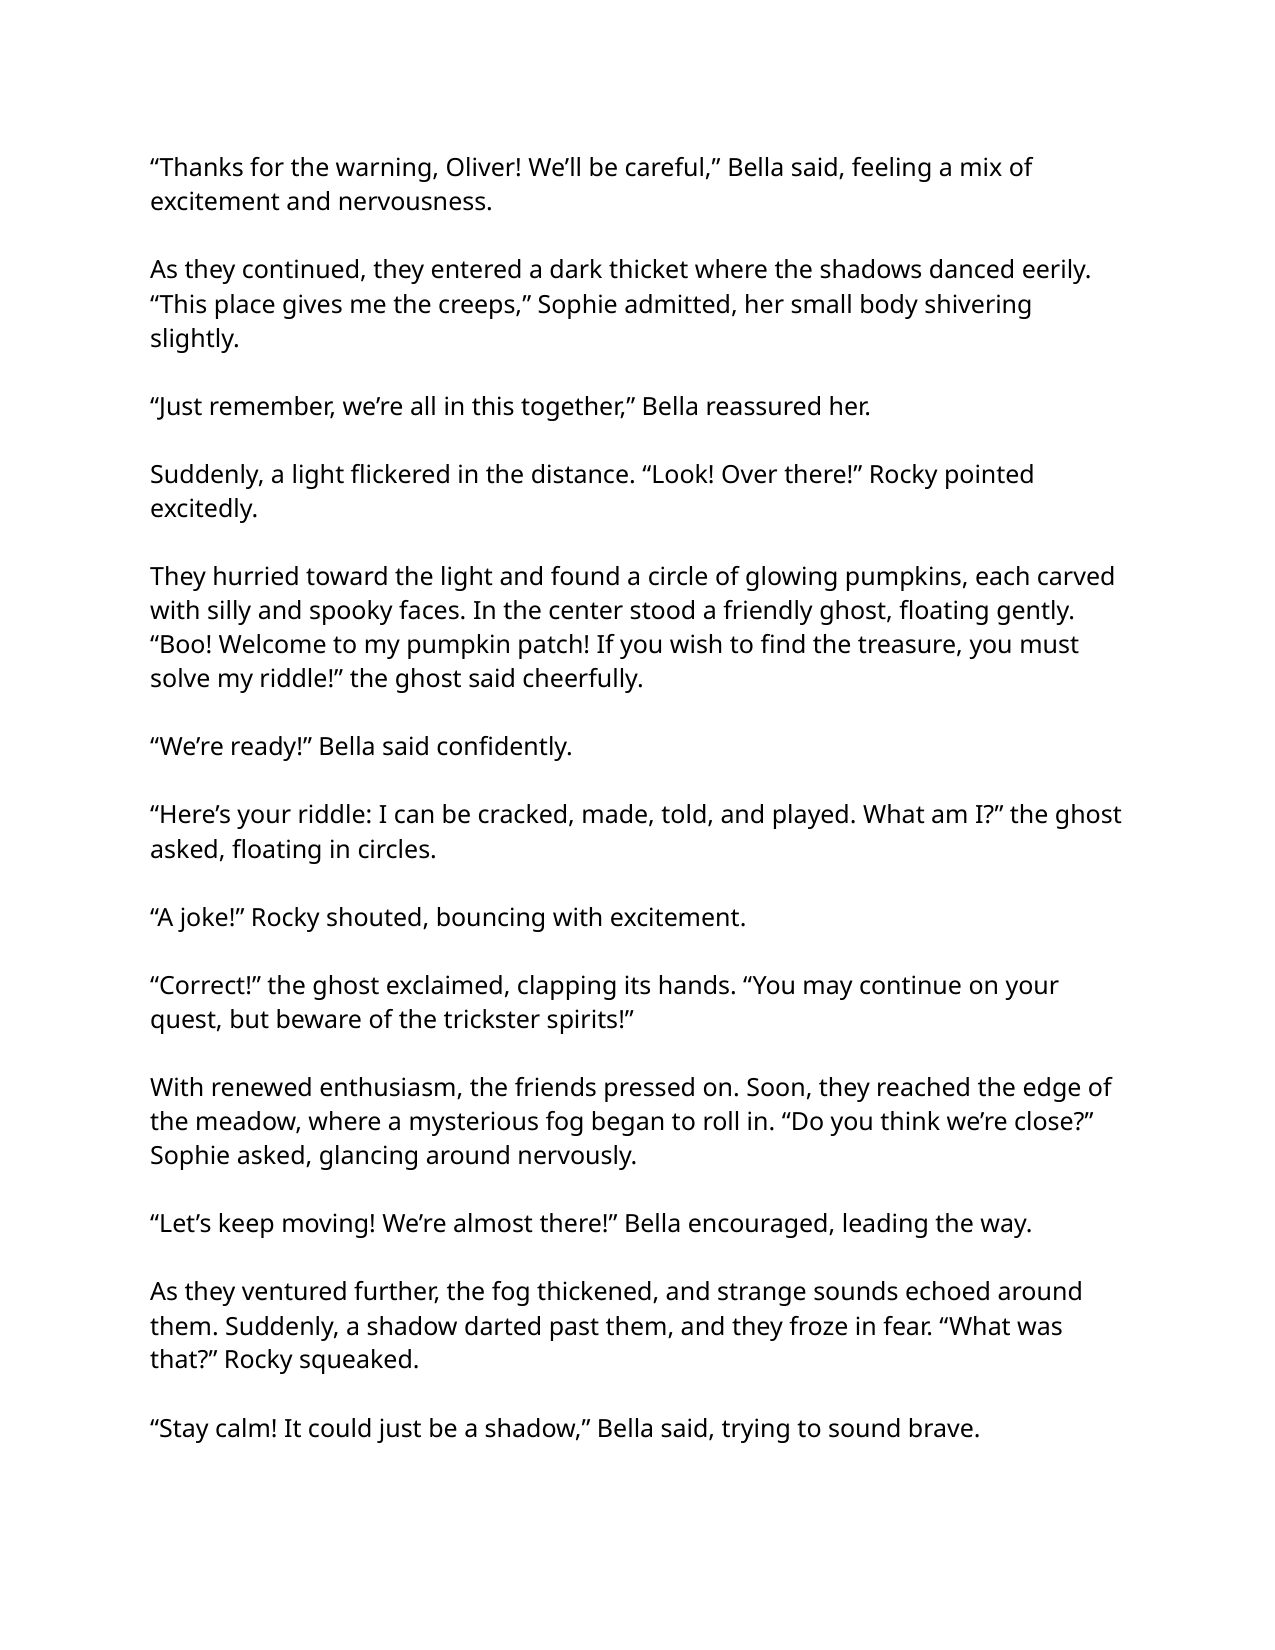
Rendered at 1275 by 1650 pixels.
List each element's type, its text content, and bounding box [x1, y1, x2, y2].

text As they continued, they entered a dark thicket where the shadows danced eerily. “This place gives me the creeps,” Sophie admitted, her small body shivering slightly. [150, 252, 1125, 354]
text “Let’s keep moving! We’re almost there!” Bella encouraged, leading the way. [150, 1206, 1125, 1240]
text “Just remember, we’re all in this together,” Bella reassured her. [150, 388, 1125, 422]
text With renewed enthusiasm, the friends pressed on. Soon, they reached the edge of the meadow, where a mysterious fog began to roll in. “Do you think we’re close?” Sophie asked, glancing around nervously. [150, 1070, 1125, 1172]
text “Correct!” the ghost exclaimed, clapping its hands. “You may continue on your quest, but beware of the trickster spirits!” [150, 967, 1125, 1036]
text They hurried toward the light and found a circle of glowing pumpkins, each carved with silly and spooky faces. In the center stood a friendly ghost, floating gently. “Boo! Welcome to my pumpkin patch! If you wish to find the treasure, you must solve my riddle!” the ghost said cheerfully. [150, 559, 1125, 695]
text “Thanks for the warning, Oliver! We’ll be careful,” Bella said, feeling a mix of excitement and nervousness. [150, 150, 1125, 218]
text “Here’s your riddle: I can be cracked, made, told, and played. What am I?” the ghost asked, floating in circles. [150, 797, 1125, 865]
text “Stay calm! It could just be a shadow,” Bella said, trying to sound brave. [150, 1410, 1125, 1444]
text “A joke!” Rocky shouted, bouncing with excitement. [150, 899, 1125, 933]
text Suddenly, a light flickered in the distance. “Look! Over there!” Rocky pointed excitedly. [150, 457, 1125, 525]
text As they ventured further, the fog thickened, and strange sounds echoed around them. Suddenly, a shadow darted past them, and they froze in fear. “What was that?” Rocky squeaked. [150, 1274, 1125, 1376]
text “We’re ready!” Bella said confidently. [150, 729, 1125, 763]
